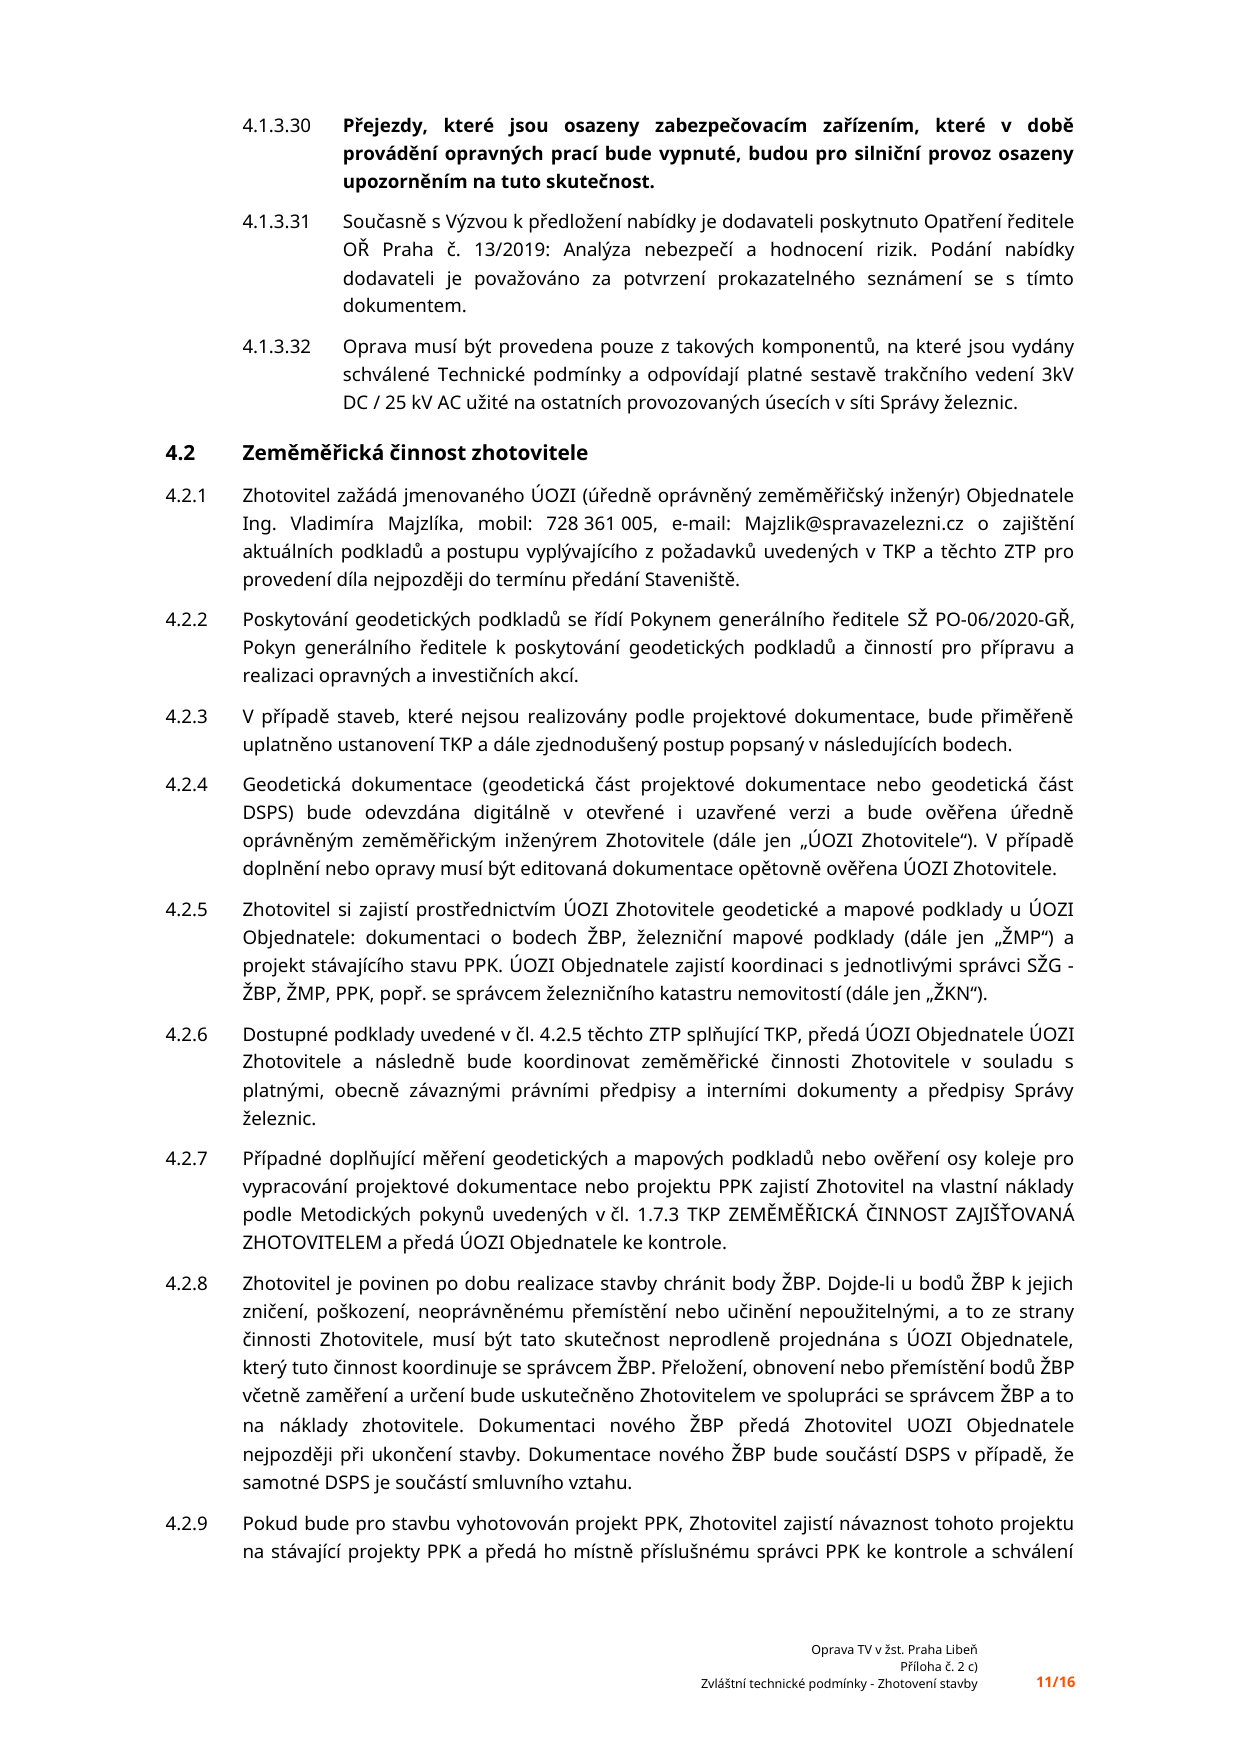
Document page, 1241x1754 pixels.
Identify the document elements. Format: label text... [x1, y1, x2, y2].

text Zhotovitel zažádá jmenovaného ÚOZI (úředně oprávněný zeměměřičský inženýr) Objednatele Ing. Vladimíra Majzlíka, mobil: 728 361 005, e-mail: Majzlik@spravazelezni.cz o zajištění aktuálních podkladů a postupu vyplývajícího z požadavků uvedených v TKP a těchto ZTP pro provedení díla nejpozději do termínu předání Staveniště. [165, 482, 1075, 592]
text Zhotovitel si zajistí prostřednictvím ÚOZI Zhotovitele geodetické a mapové podklady u ÚOZI Objednatele: dokumentaci o bodech ŽBP, železniční mapové podklady (dále jen „ŽMP“) a projekt stávajícího stavu PPK. ÚOZI Objednatele zajistí koordinaci s jednotlivými správci SŽG - ŽBP, ŽMP, PPK, popř. se správcem železničního katastru nemovitostí (dále jen „ŽKN“). [165, 896, 1075, 1006]
text Geodetická dokumentace (geodetická část projektové dokumentace nebo geodetická část DSPS) bude odevzdána digitálně v otevřené i uzavřené verzi a bude ověřena úředně oprávněným zeměměřickým inženýrem Zhotovitele (dále jen „ÚOZI Zhotovitele“). V případě doplnění nebo opravy musí být editovaná dokumentace opětovně ověřena ÚOZI Zhotovitele. [165, 772, 1075, 881]
text Poskytování geodetických podkladů se řídí Pokynem generálního ředitele SŽ PO-06/2020-GŘ, Pokyn generálního ředitele k poskytování geodetických podkladů a činností pro přípravu a realizaci opravných a investičních akcí. [165, 607, 1075, 688]
text Zhotovitel je povinen po dobu realizace stavby chránit body ŽBP. Dojde-li u bodů ŽBP k jejich zničení, poškození, neoprávněnému přemístění nebo učinění nepoužitelnými, a to ze strany činnosti Zhotovitele, musí být tato skutečnost neprodleně projednána s ÚOZI Objednatele, který tuto činnost koordinuje se správcem ŽBP. Přeložení, obnovení nebo přemístění bodů ŽBP včetně zaměření a určení bude uskutečněno Zhotovitelem ve spolupráci se správcem ŽBP a to na náklady zhotovitele. Dokumentaci nového ŽBP předá Zhotovitel UOZI Objednatele nejpozději při ukončení stavby. Dokumentace nového ŽBP bude součástí DSPS v případě, že samotné DSPS je součástí smluvního vztahu. [165, 1270, 1075, 1495]
text Dostupné podklady uvedené v čl. 4.2.5 těchto ZTP splňující TKP, předá ÚOZI Objednatele ÚOZI Zhotovitele a následně bude koordinovat zeměměřické činnosti Zhotovitele v souladu s platnými, obecně závaznými právními předpisy a interními dokumenty a předpisy Správy železnic. [165, 1021, 1075, 1130]
text Přejezdy, které jsou osazeny zabezpečovacím zařízením, které v době provádění opravných prací bude vypnuté, budou pro silniční provoz osazeny upozorněním na tuto skutečnost. [242, 112, 1075, 194]
text Případné doplňující měření geodetických a mapových podkladů nebo ověření osy koleje pro vypracování projektové dokumentace nebo projektu PPK zajistí Zhotovitel na vlastní náklady podle Metodických pokynů uvedených v čl. 1.7.3 TKP ZEMĚMĚŘICKÁ ČINNOST ZAJIŠŤOVANÁ ZHOTOVITELEM a předá ÚOZI Objednatele ke kontrole. [165, 1145, 1075, 1255]
text Současně s Výzvou k předložení nabídky je dodavateli poskytnuto Opatření ředitele OŘ Praha č. 13/2019: Analýza nebezpečí a hodnocení rizik. Podání nabídky dodavateli je považováno za potvrzení prokazatelného seznámení se s tímto dokumentem. [242, 209, 1075, 318]
text Zeměměřická činnost zhotovitele [165, 438, 1075, 467]
text Oprava musí být provedena pouze z takových komponentů, na které jsou vydány schválené Technické podmínky a odpovídají platné sestavě trakčního vedení 3kV DC / 25 kV AC užité na ostatních provozovaných úsecích v síti Správy železnic. [242, 333, 1075, 415]
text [165, 1510, 1075, 1563]
text V případě staveb, které nejsou realizovány podle projektové dokumentace, bude přiměřeně uplatněno ustanovení TKP a dále zjednodušený postup popsaný v následujících bodech. [165, 703, 1075, 757]
